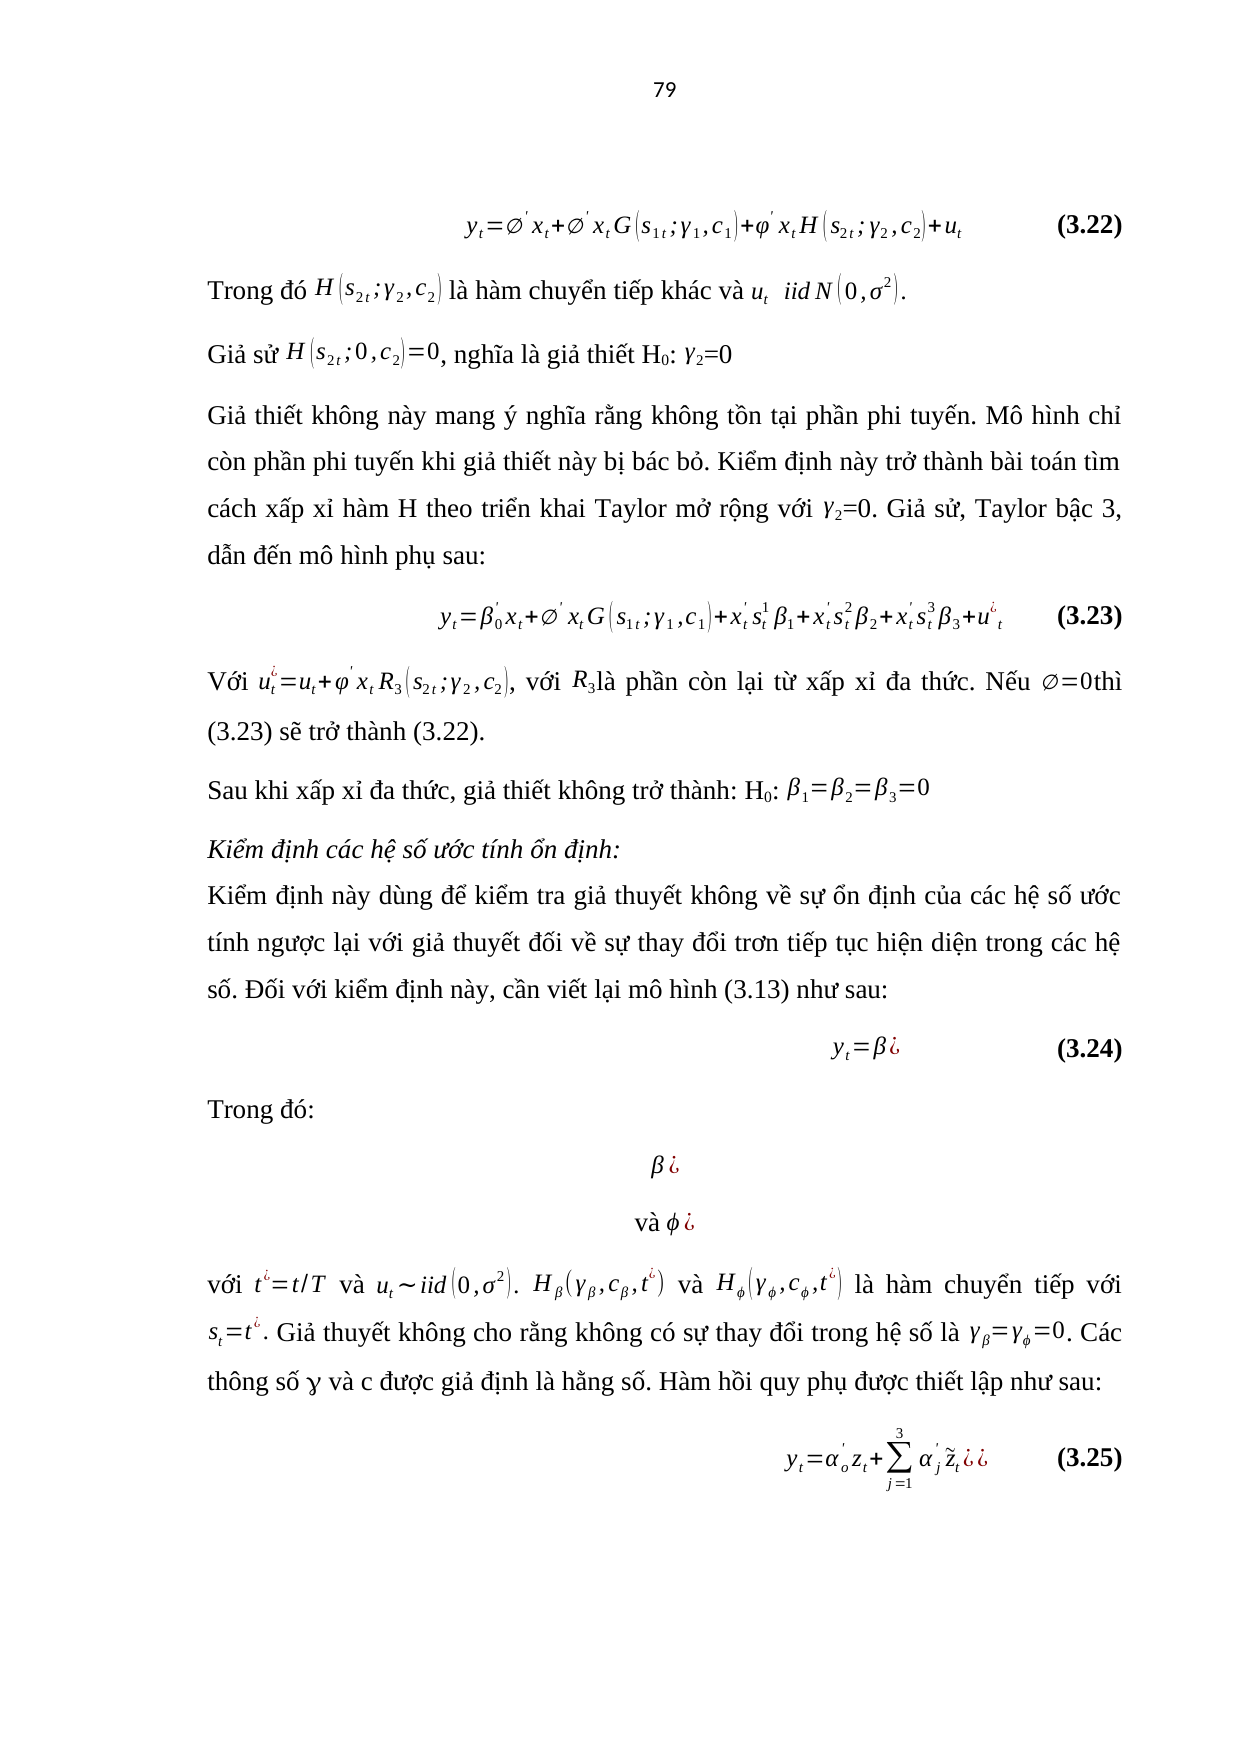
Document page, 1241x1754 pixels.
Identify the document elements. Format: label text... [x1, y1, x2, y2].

text Giả sử , nghĩa là giả thiết H0: =0 [207, 336, 1122, 371]
text Sau khi xấp xỉ đa thức, giả thiết không trở thành: H0: [207, 774, 1122, 805]
text Giả thiết không này mang ý nghĩa rằng không tồn tại phần phi tuyến. Mô hình chỉ còn phần phi tuyến khi giả thiết này bị bác bỏ. Kiểm định này trở thành bài toán tìm cách xấp xỉ hàm H theo triển khai Taylor mở rộng với =0. Giả sử, Taylor bậc 3, dẫn đến mô hình phụ sau: [207, 399, 1122, 570]
text và [207, 1206, 1122, 1237]
text (3.22) [207, 207, 1122, 243]
text (3.25) [207, 1424, 1122, 1492]
text với và và là hàm chuyển tiếp với Giả thuyết không cho rằng không có sự thay đổi trong hệ số là . Các thông số và c được giả định là hằng số. Hàm hồi quy phụ được thiết lập như sau: [207, 1266, 1122, 1396]
subtitle Kiểm định các hệ số ước tính ổn định: [207, 833, 1122, 864]
text (3.24) [207, 1032, 1122, 1065]
text (3.23) [207, 598, 1122, 635]
text Với , với là phần còn lại từ xấp xỉ đa thức. Nếu thì (3.23) sẽ trở thành (3.22). [207, 663, 1122, 746]
text Trong đó là hàm chuyển tiếp khác và [207, 272, 1122, 308]
text Trong đó: [207, 1093, 1122, 1124]
text Kiểm định này dùng để kiểm tra giả thuyết không về sự ổn định của các hệ số ước tính ngược lại với giả thuyết đối về sự thay đổi trơn tiếp tục hiện diện trong các hệ số. Đối với kiểm định này, cần viết lại mô hình (3.13) như sau: [207, 879, 1122, 1004]
